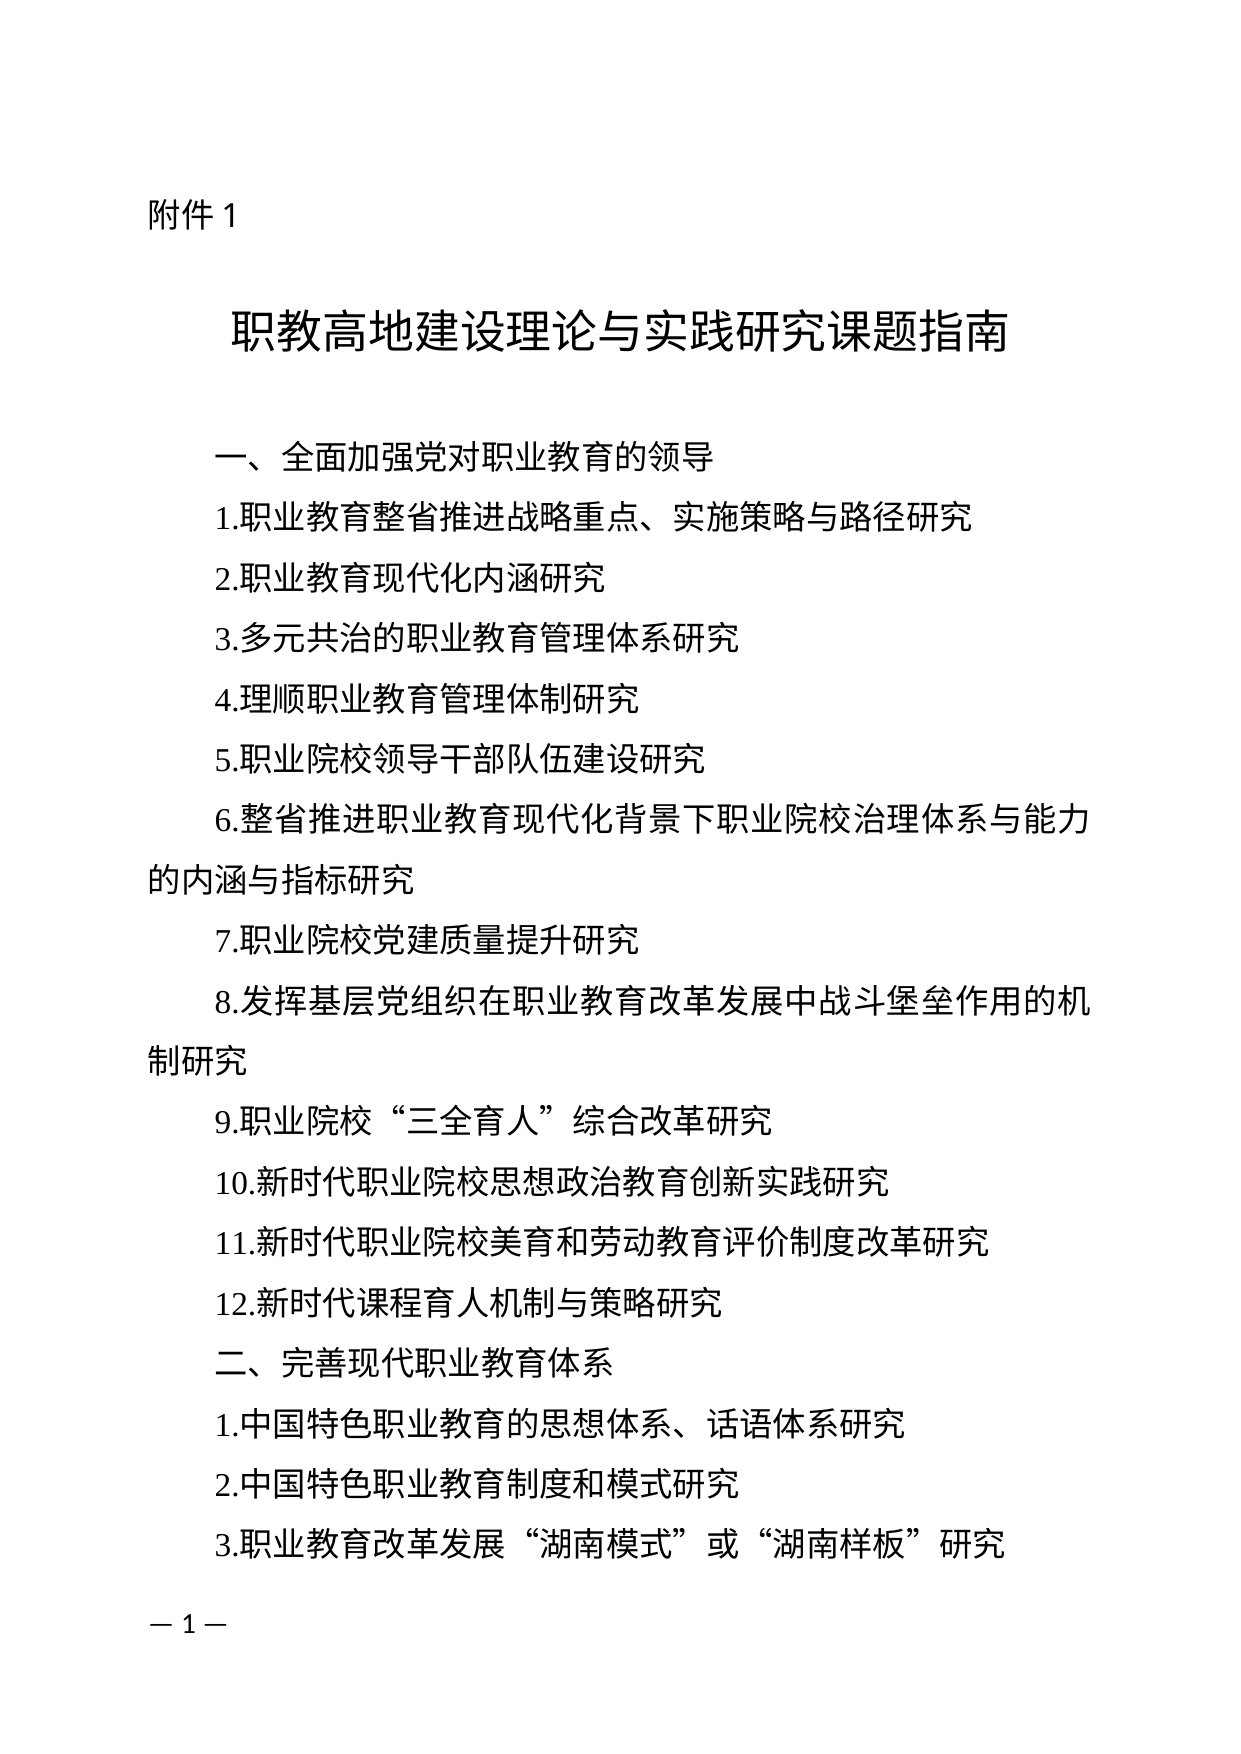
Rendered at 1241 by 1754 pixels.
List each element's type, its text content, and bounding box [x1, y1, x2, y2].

text 10.新时代职业院校思想政治教育创新实践研究 [148, 1146, 1092, 1206]
text 7.职业院校党建质量提升研究 [148, 904, 1092, 965]
text 12.新时代课程育人机制与策略研究 [148, 1267, 1092, 1327]
text 9.职业院校“三全育人”综合改革研究 [148, 1086, 1092, 1146]
text 3.多元共治的职业教育管理体系研究 [148, 602, 1092, 663]
text 11.新时代职业院校美育和劳动教育评价制度改革研究 [148, 1206, 1092, 1267]
text 职教高地建设理论与实践研究课题指南 [148, 300, 1092, 361]
text 4.理顺职业教育管理体制研究 [148, 663, 1092, 723]
text 3.职业教育改革发展“湖南模式”或“湖南样板”研究 [148, 1508, 1092, 1569]
text 5.职业院校领导干部队伍建设研究 [148, 723, 1092, 783]
text 附件1 [148, 177, 1092, 240]
text 2.职业教育现代化内涵研究 [148, 542, 1092, 602]
text 一、全面加强党对职业教育的领导 [148, 421, 1092, 481]
text 二、完善现代职业教育体系 [148, 1327, 1092, 1388]
text 1.中国特色职业教育的思想体系、话语体系研究 [148, 1388, 1092, 1448]
text 1.职业教育整省推进战略重点、实施策略与路径研究 [148, 481, 1092, 542]
text 2.中国特色职业教育制度和模式研究 [148, 1448, 1092, 1508]
text 6.整省推进职业教育现代化背景下职业院校治理体系与能力的内涵与指标研究 [148, 783, 1092, 904]
text 8.发挥基层党组织在职业教育改革发展中战斗堡垒作用的机制研究 [148, 965, 1092, 1086]
